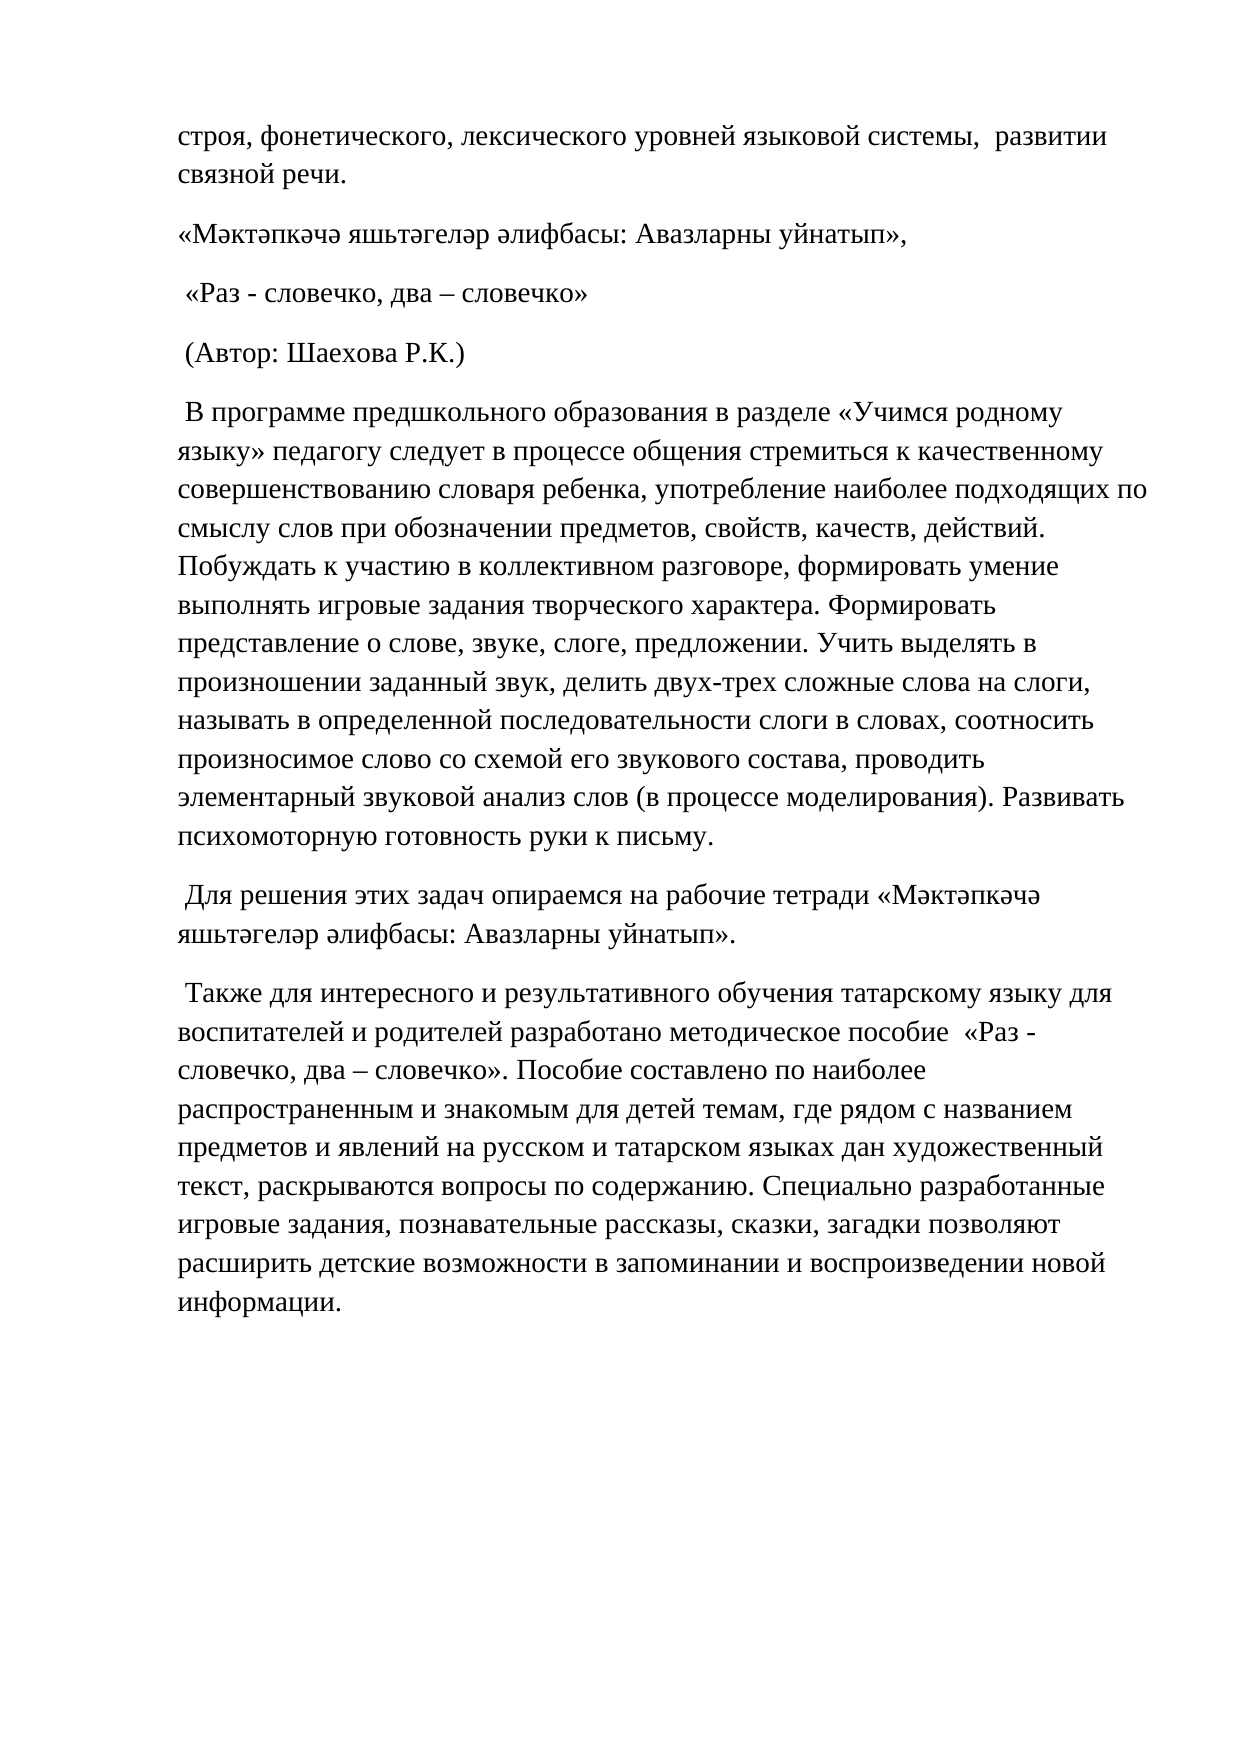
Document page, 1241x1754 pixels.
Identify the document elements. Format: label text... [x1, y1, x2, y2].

text В программе предшкольного образования в разделе «Учимся родному языку» педагогу следует в процессе общения стремиться к качественному совершенствованию словаря ребенка, употребление наиболее подходящих по смыслу слов при обозначении предметов, свойств, качеств, действий. Побуждать к участию в коллективном разговоре, формировать умение выполнять игровые задания творческого характера. Формировать представление о слове, звуке, слоге, предложении. Учить выделять в произношении заданный звук, делить двух-трех сложные слова на слоги, называть в определенной последовательности слоги в словах, соотносить произносимое слово со схемой его звукового состава, проводить элементарный звуковой анализ слов (в процессе моделирования). Развивать психомоторную готовность руки к письму. [177, 394, 1152, 852]
text «Раз - словечко, два – словечко» [177, 275, 1152, 309]
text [177, 118, 1152, 190]
text «Мәктәпкәчә яшьтәгеләр әлифбасы: Авазларны уйнатып», [177, 216, 1152, 249]
text Также для интересного и результативного обучения татарскому языку для воспитателей и родителей разработано методическое пособие «Раз - словечко, два – словечко». Пособие составлено по наиболее распространенным и знакомым для детей темам, где рядом с названием предметов и явлений на русском и татарском языках дан художественный текст, раскрываются вопросы по содержанию. Специально разработанные игровые задания, познавательные рассказы, сказки, загадки позволяют расширить детские возможности в запоминании и воспроизведении новой информации. [177, 975, 1152, 1317]
text (Автор: Шаехова Р.К.) [177, 335, 1152, 368]
text Для решения этих задач опираемся на рабочие тетради «Мәктәпкәчә яшьтәгеләр әлифбасы: Авазларны уйнатып». [177, 877, 1152, 949]
